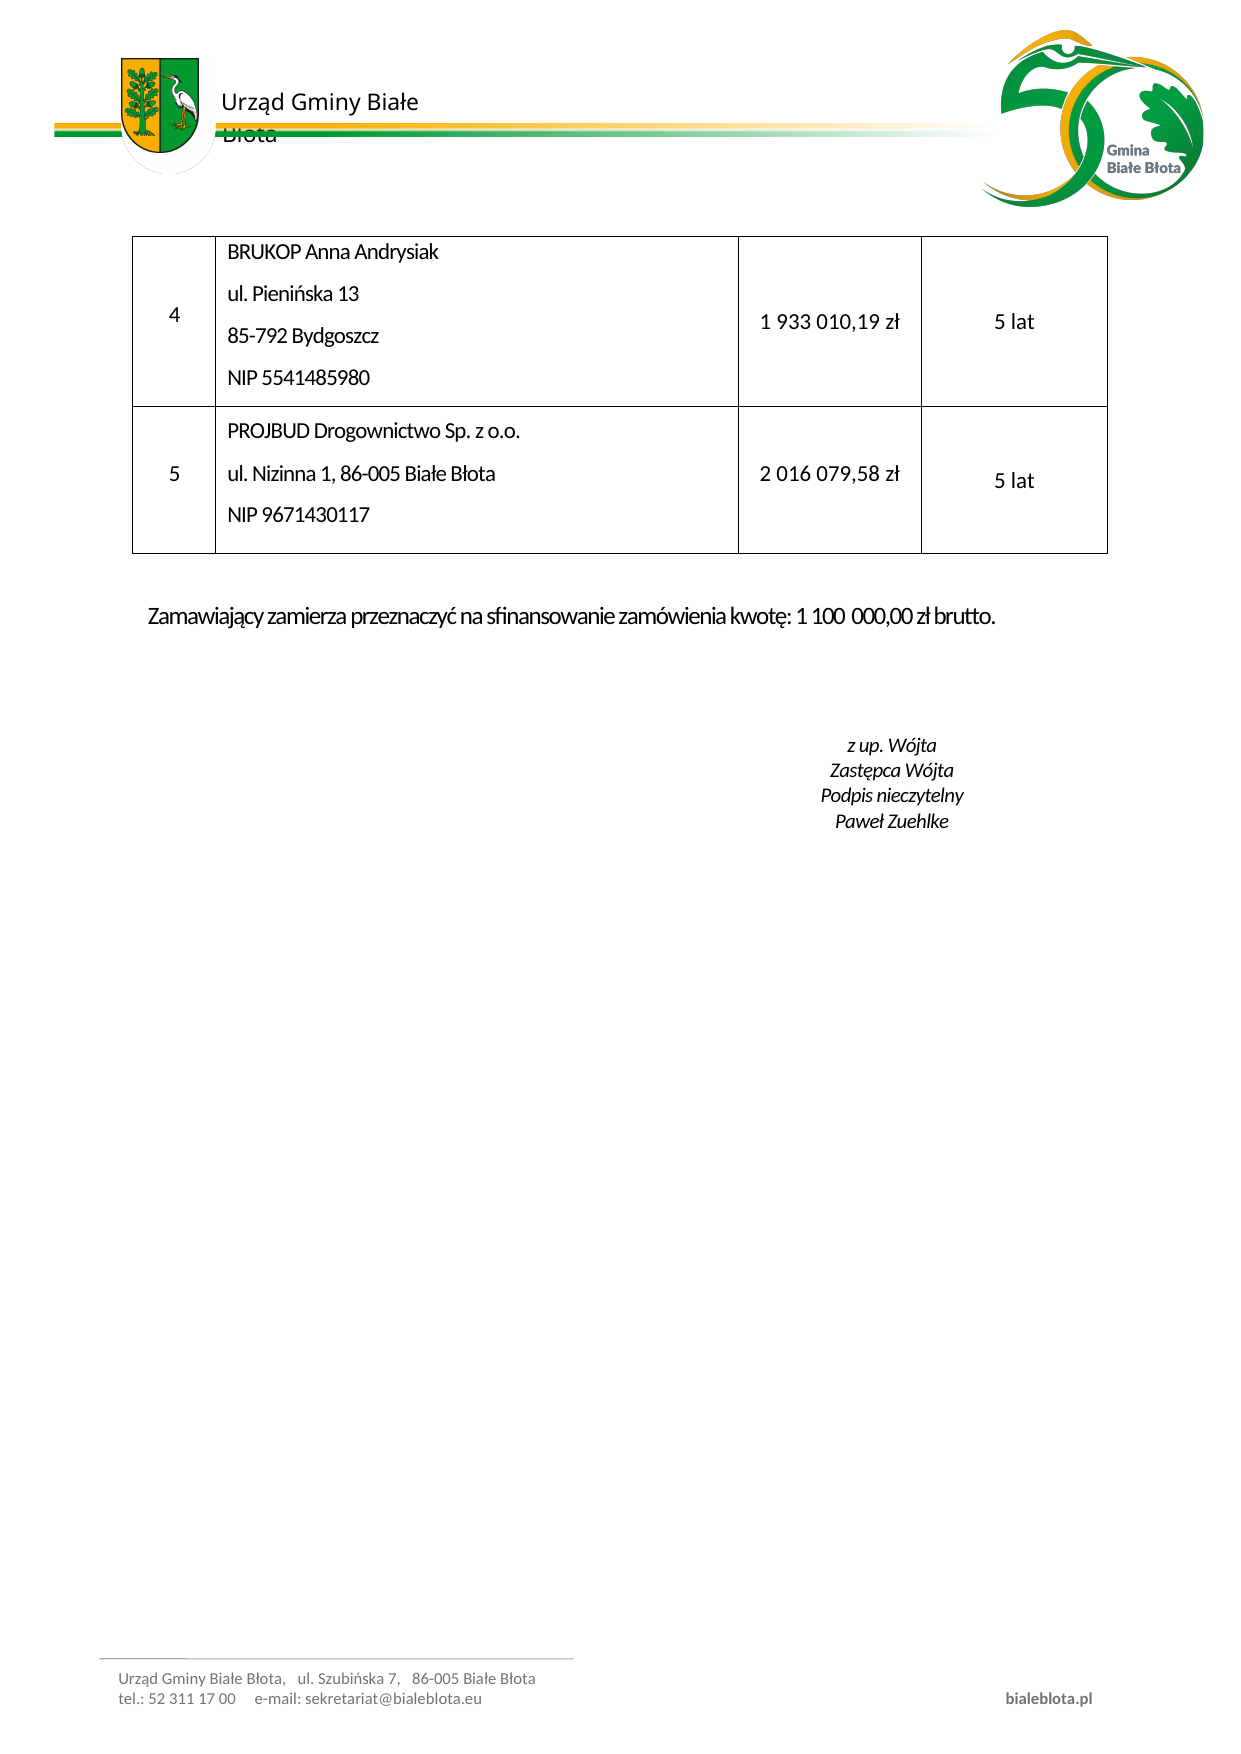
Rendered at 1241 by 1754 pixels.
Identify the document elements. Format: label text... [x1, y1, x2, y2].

text Zastępca Wójta [708, 757, 1079, 783]
table_cell BRUKOP Anna Andrysiak ul. Pienińska 13 85-792 Bydgoszcz NIP 5541485980 [216, 237, 738, 406]
text z up. Wójta [708, 732, 1079, 757]
picture [54, 58, 199, 153]
text Podpis nieczytelny [708, 783, 1079, 808]
text Paweł Zuehlke [708, 808, 1079, 833]
table_cell 1 933 010,19 zł [739, 237, 921, 406]
table_cell 5 lat [922, 237, 1107, 406]
picture [216, 30, 1204, 207]
table_cell 5 [133, 407, 215, 553]
text Zamawiający zamierza przeznaczyć na sfinansowanie zamówienia kwotę: 1 100 000,00 zł brutto. [148, 600, 1079, 673]
table_cell 2 016 079,58 zł [739, 407, 921, 553]
table_cell 4 [133, 237, 215, 406]
table_cell PROJBUD Drogownictwo Sp. z o.o. ul. Nizinna 1, 86-005 Białe Błota NIP 9671430117 [216, 407, 738, 553]
table_cell 5 lat [922, 407, 1107, 553]
